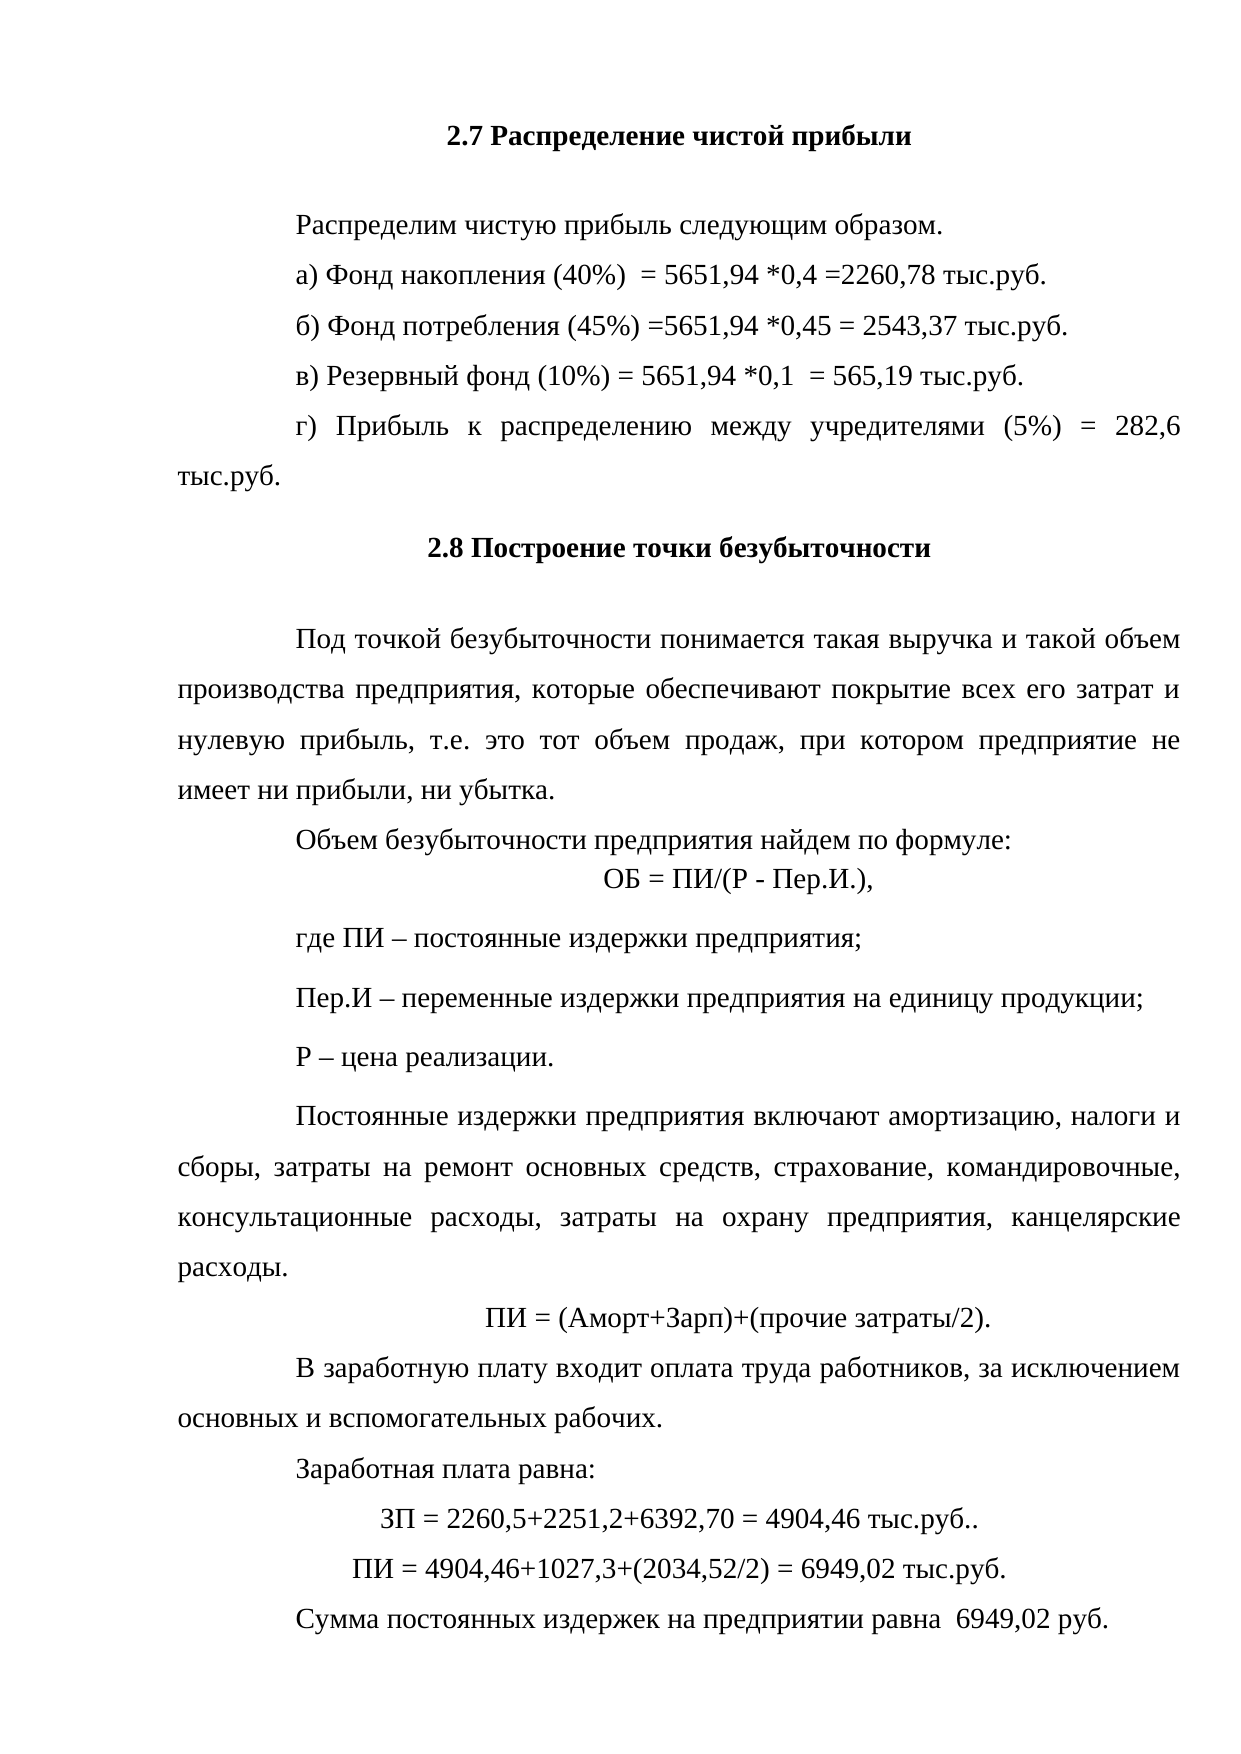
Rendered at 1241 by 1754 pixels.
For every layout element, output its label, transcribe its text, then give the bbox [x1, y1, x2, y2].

text ПИ = (Аморт+Зарп)+(прочие затраты/2). [177, 1300, 1181, 1333]
text Под точкой безубыточности понимается такая выручка и такой объем производства предприятия, которые обеспечивают покрытие всех его затрат и нулевую прибыль, т.е. это тот объем продаж, при котором предприятие не имеет ни прибыли, ни убытка. [177, 621, 1181, 806]
text В заработную плату входит оплата труда работников, за исключением основных и вспомогательных рабочих. [177, 1350, 1181, 1434]
text ОБ = ПИ/(Р - Пер.И.), [177, 861, 1181, 894]
text а) Фонд накопления (40%) = 5651,94 *0,4 =2260,78 тыс.руб. [177, 257, 1181, 291]
text ЗП = 2260,5+2251,2+6392,70 = 4904,46 тыс.руб.. [177, 1501, 1181, 1534]
text Постоянные издержки предприятия включают амортизацию, налоги и сборы, затраты на ремонт основных средств, страхование, командировочные, консультационные расходы, затраты на охрану предприятия, канцелярские расходы. [177, 1098, 1181, 1283]
text где ПИ – постоянные издержки предприятия; [177, 920, 1181, 954]
text Сумма постоянных издержек на предприятии равна 6949,02 руб. [177, 1602, 1181, 1635]
text Р – цена реализации. [177, 1039, 1181, 1073]
subtitle 2.8 Построение точки безубыточности [177, 530, 1181, 563]
text Распределим чистую прибыль следующим образом. [177, 207, 1181, 241]
text в) Резервный фонд (10%) = 5651,94 *0,1 = 565,19 тыс.руб. [177, 358, 1181, 391]
subtitle 2.7 Распределение чистой прибыли [177, 118, 1181, 152]
text б) Фонд потребления (45%) =5651,94 *0,45 = 2543,37 тыс.руб. [177, 308, 1181, 341]
text Объем безубыточности предприятия найдем по формуле: [177, 822, 1181, 856]
text Пер.И – переменные издержки предприятия на единицу продукции; [177, 980, 1181, 1013]
text г) Прибыль к распределению между учредителями (5%) = 282,6 тыс.руб. [177, 408, 1181, 492]
text Заработная плата равна: [177, 1451, 1181, 1484]
text ПИ = 4904,46+1027,3+(2034,52/2) = 6949,02 тыс.руб. [177, 1551, 1181, 1585]
